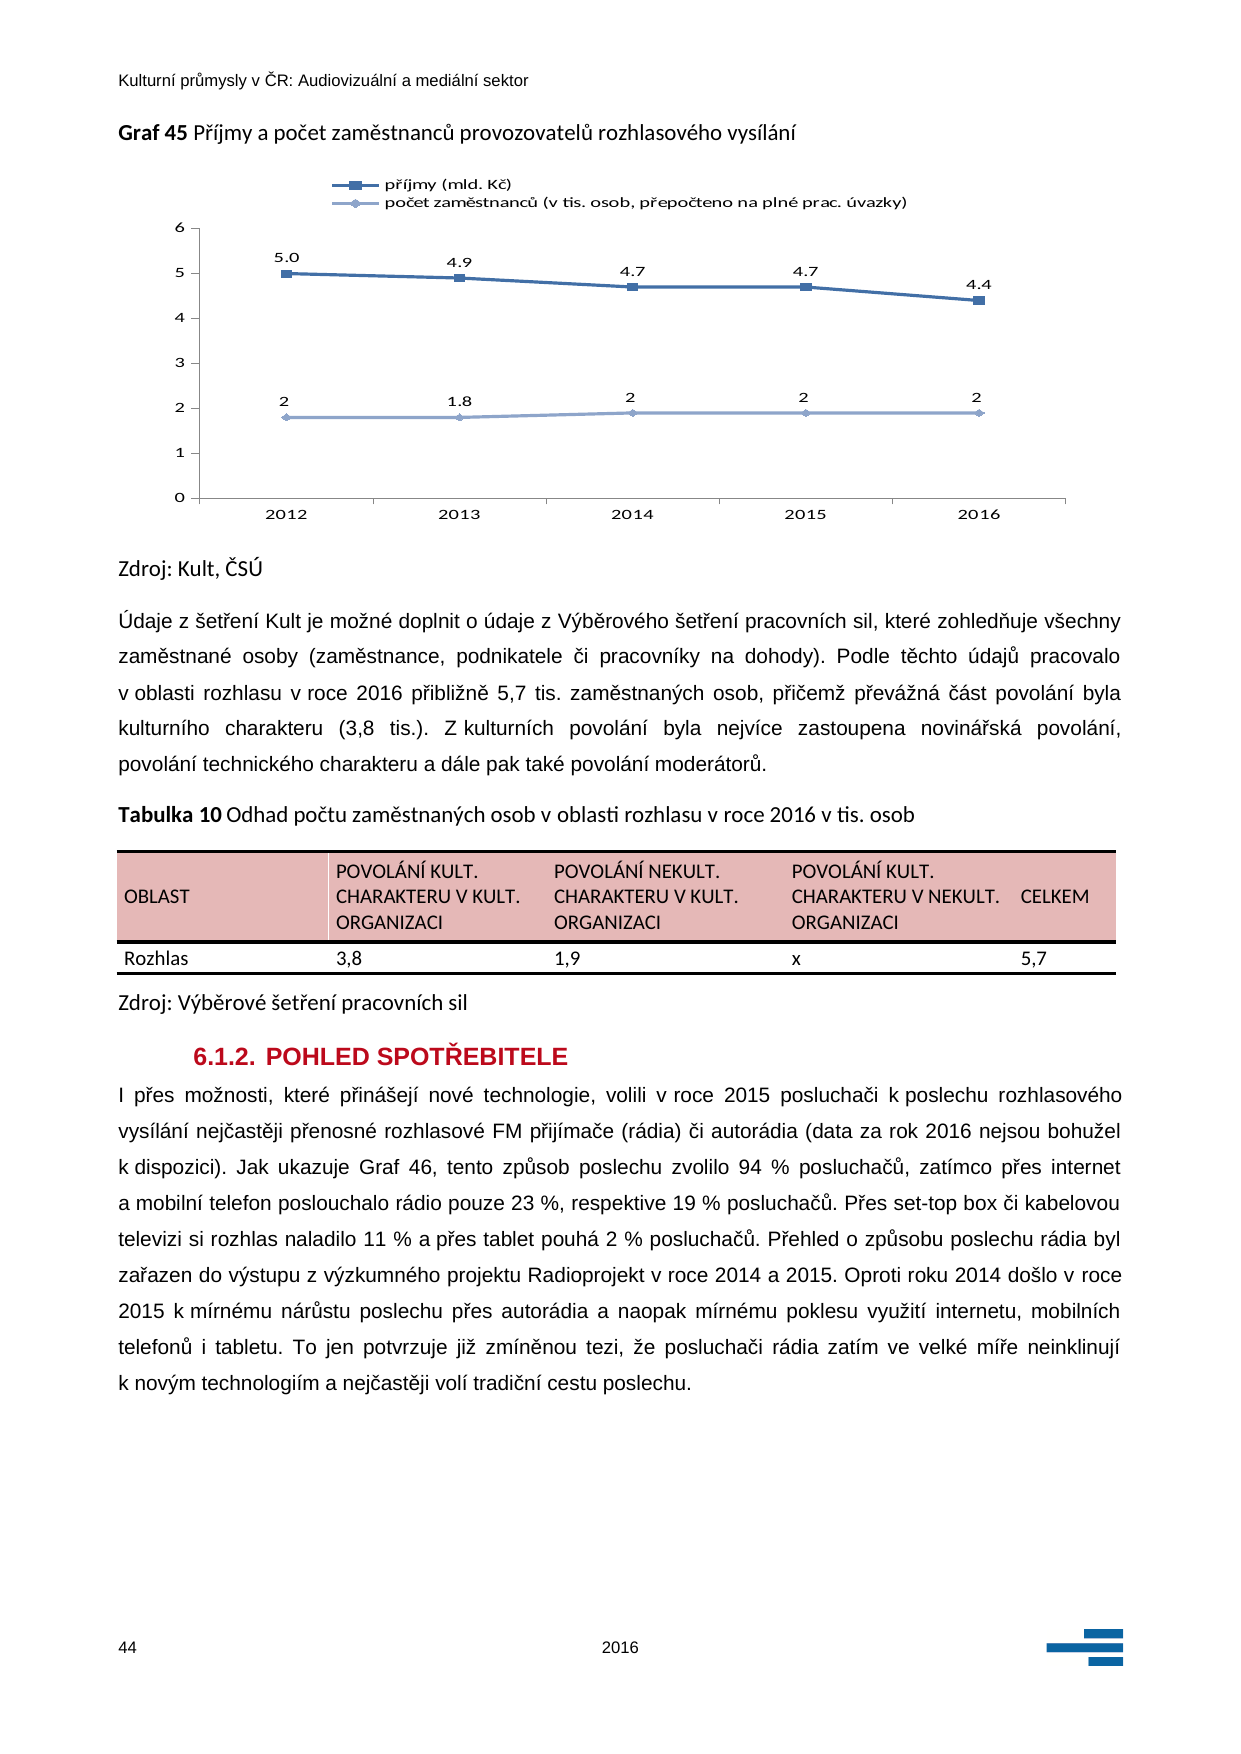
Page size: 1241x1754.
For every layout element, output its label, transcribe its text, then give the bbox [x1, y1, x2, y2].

text Graf 45 Příjmy a počet zaměstnanců provozovatelů rozhlasového vysílání [118, 118, 1122, 146]
table_header POVOLÁNÍ KULT. CHARAKTERU V NEKULT. ORGANIZACI [784, 853, 1013, 940]
table_cell 1,9 [547, 944, 784, 972]
table_header POVOLÁNÍ KULT. CHARAKTERU V KULT. ORGANIZACI [329, 853, 547, 940]
table_cell 3,8 [329, 944, 547, 972]
text Údaje z šetření Kult je možné doplnit o údaje z Výběrového šetření pracovních sil, které zohledňuje všechny zaměstnané osoby (zaměstnance, podnikatele či pracovníky na dohody). Podle těchto údajů pracovalo v oblasti rozhlasu v roce 2016 přibližně 5,7 tis. zaměstnaných osob, přičemž převážná část povolání byla kulturního charakteru (3,8 tis.). Z kulturních povolání byla nejvíce zastoupena novinářská povolání, povolání technického charakteru a dále pak také povolání moderátorů. [118, 608, 1122, 776]
text Zdroj: Kult, ČSÚ [118, 554, 1122, 582]
text Zdroj: Výběrové šetření pracovních sil [118, 988, 1122, 1016]
table_cell 5,7 [1013, 944, 1116, 972]
table_cell Rozhlas [117, 944, 328, 972]
text Tabulka 10 Odhad počtu zaměstnaných osob v oblasti rozhlasu v roce 2016 v tis. osob [118, 801, 1122, 829]
table_header POVOLÁNÍ NEKULT. CHARAKTERU V KULT. ORGANIZACI [547, 853, 784, 940]
subtitle POHLED SPOTŘEBITELE [193, 1042, 1122, 1071]
text I přes možnosti, které přinášejí nové technologie, volili v roce 2015 posluchači k poslechu rozhlasového vysílání nejčastěji přenosné rozhlasové FM přijímače (rádia) či autorádia (data za rok 2016 nejsou bohužel k dispozici). Jak ukazuje Graf 46, tento způsob poslechu zvolilo 94 % posluchačů, zatímco přes internet a mobilní telefon poslouchalo rádio pouze 23 %, respektive 19 % posluchačů. Přes set-top box či kabelovou televizi si rozhlas naladilo 11 % a přes tablet pouhá 2 % posluchačů. Přehled o způsobu poslechu rádia byl zařazen do výstupu z výzkumného projektu Radioprojekt v roce 2014 a 2015. Oproti roku 2014 došlo v roce 2015 k mírnému nárůstu poslechu přes autorádia a naopak mírnému poklesu využití internetu, mobilních telefonů i tabletu. To jen potvrzuje již zmíněnou tezi, že posluchači rádia zatím ve velké míře neinklinují k novým technologiím a nejčastěji volí tradiční cestu poslechu. [118, 1083, 1122, 1394]
picture [1046, 1629, 1124, 1666]
table_header CELKEM [1013, 853, 1116, 940]
table_cell x [784, 944, 1013, 972]
table_header OBLAST [117, 853, 328, 940]
